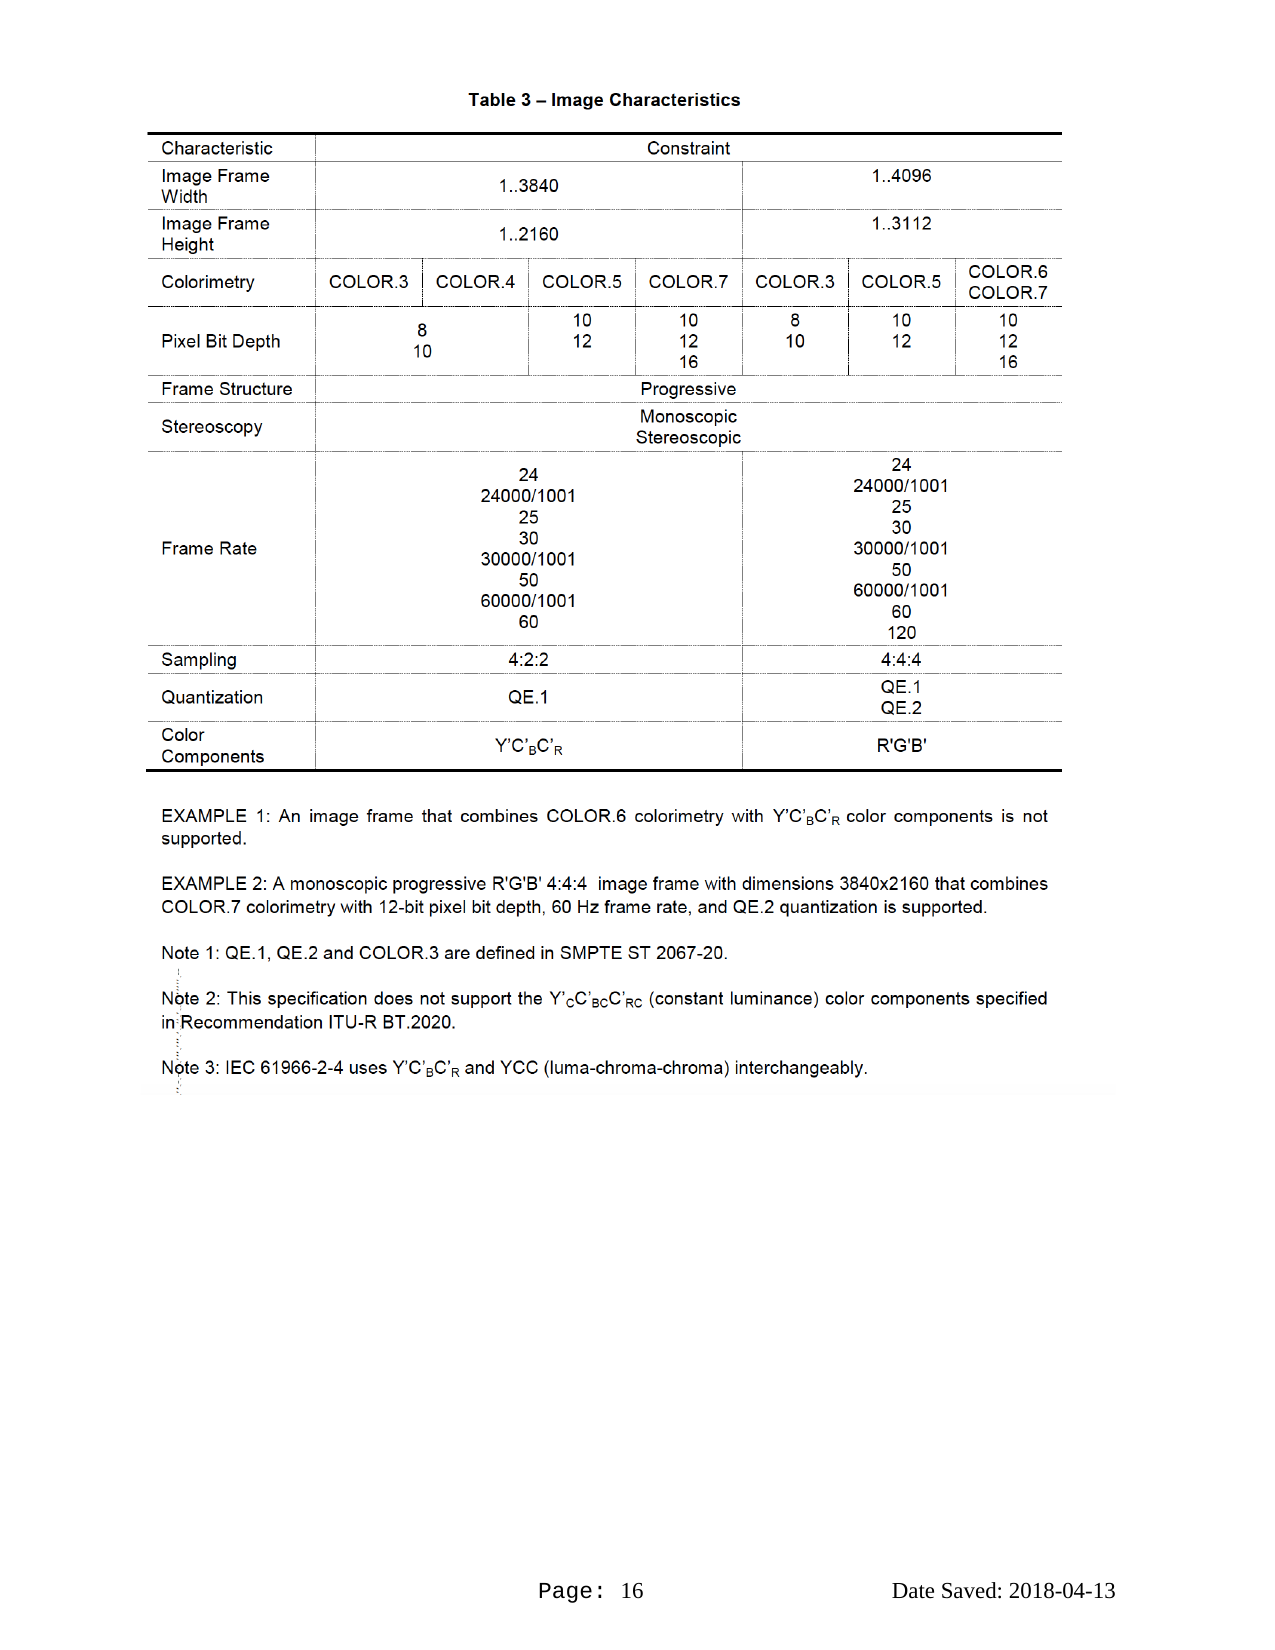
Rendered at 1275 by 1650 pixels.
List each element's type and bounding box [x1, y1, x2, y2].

picture [140, 90, 1116, 1095]
